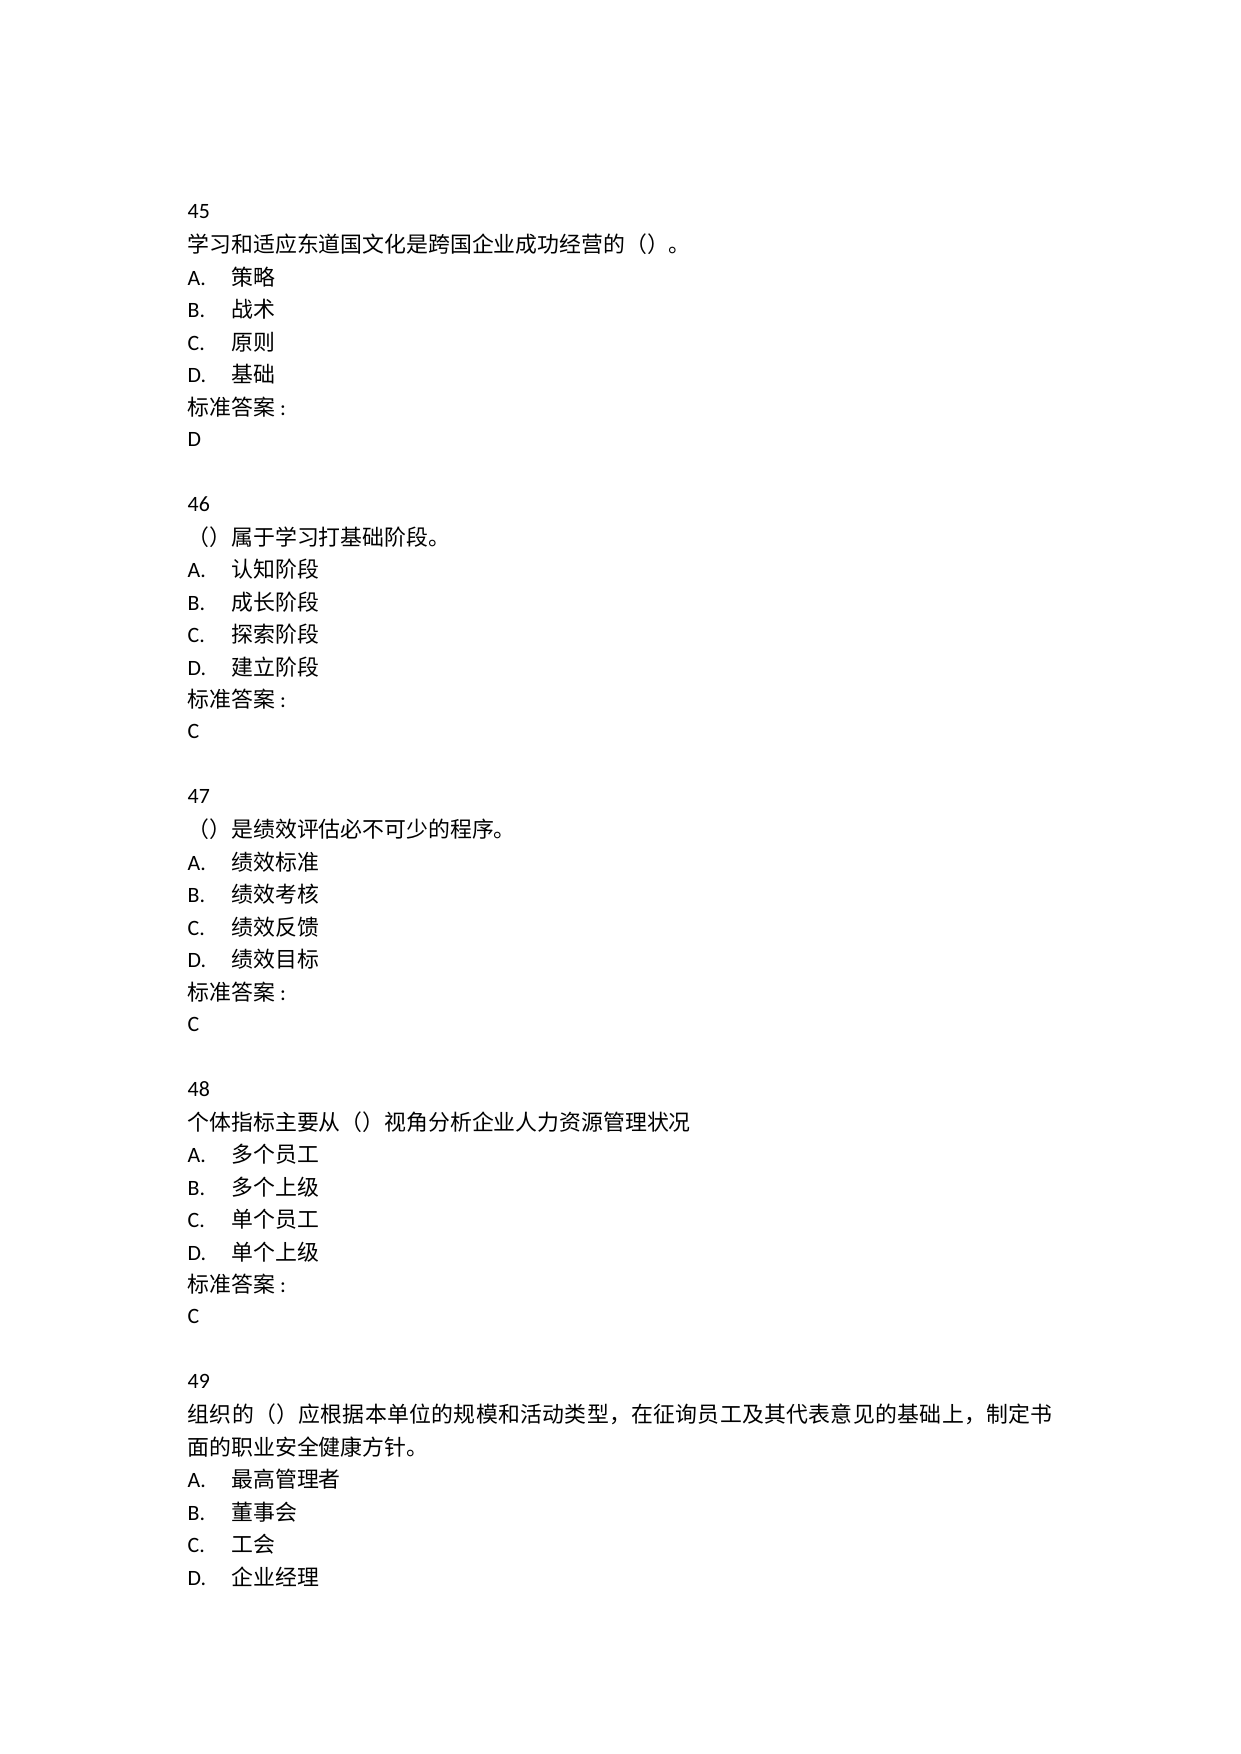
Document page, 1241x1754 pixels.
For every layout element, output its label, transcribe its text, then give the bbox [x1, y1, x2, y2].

text C [187, 714, 1053, 747]
text A. 最高管理者 [187, 1462, 1053, 1494]
text 标准答案 : [187, 974, 1053, 1007]
text 学习和适应东道国文化是跨国企业成功经营的（）。 [187, 227, 1053, 259]
text 45 [187, 194, 1053, 227]
text D. 绩效目标 [187, 942, 1053, 974]
text D. 单个上级 [187, 1234, 1053, 1267]
text B. 绩效考核 [187, 877, 1053, 909]
text 标准答案 : [187, 1267, 1053, 1299]
text 46 [187, 487, 1053, 519]
text D. 基础 [187, 357, 1053, 389]
text （）属于学习打基础阶段。 [187, 519, 1053, 552]
text 组织的（）应根据本单位的规模和活动类型，在征询员工及其代表意见的基础上，制定书面的职业安全健康方针。 [187, 1397, 1053, 1462]
text D. 企业经理 [187, 1559, 1053, 1592]
text C. 单个员工 [187, 1202, 1053, 1234]
text A. 多个员工 [187, 1137, 1053, 1169]
text D. 建立阶段 [187, 649, 1053, 682]
text C [187, 1299, 1053, 1332]
text 标准答案 : [187, 682, 1053, 714]
text B. 董事会 [187, 1494, 1053, 1527]
text 个体指标主要从（）视角分析企业人力资源管理状况 [187, 1104, 1053, 1137]
text 47 [187, 779, 1053, 812]
text A. 策略 [187, 259, 1053, 292]
text B. 成长阶段 [187, 584, 1053, 617]
text C [187, 1007, 1053, 1039]
text A. 认知阶段 [187, 552, 1053, 584]
text 标准答案 : [187, 389, 1053, 422]
text C. 绩效反馈 [187, 909, 1053, 942]
text 49 [187, 1364, 1053, 1397]
text C. 工会 [187, 1527, 1053, 1559]
text 48 [187, 1072, 1053, 1104]
text B. 多个上级 [187, 1169, 1053, 1202]
text D [187, 422, 1053, 454]
text C. 探索阶段 [187, 617, 1053, 649]
text A. 绩效标准 [187, 844, 1053, 877]
text （）是绩效评估必不可少的程序。 [187, 812, 1053, 844]
text C. 原则 [187, 324, 1053, 357]
text B. 战术 [187, 292, 1053, 324]
